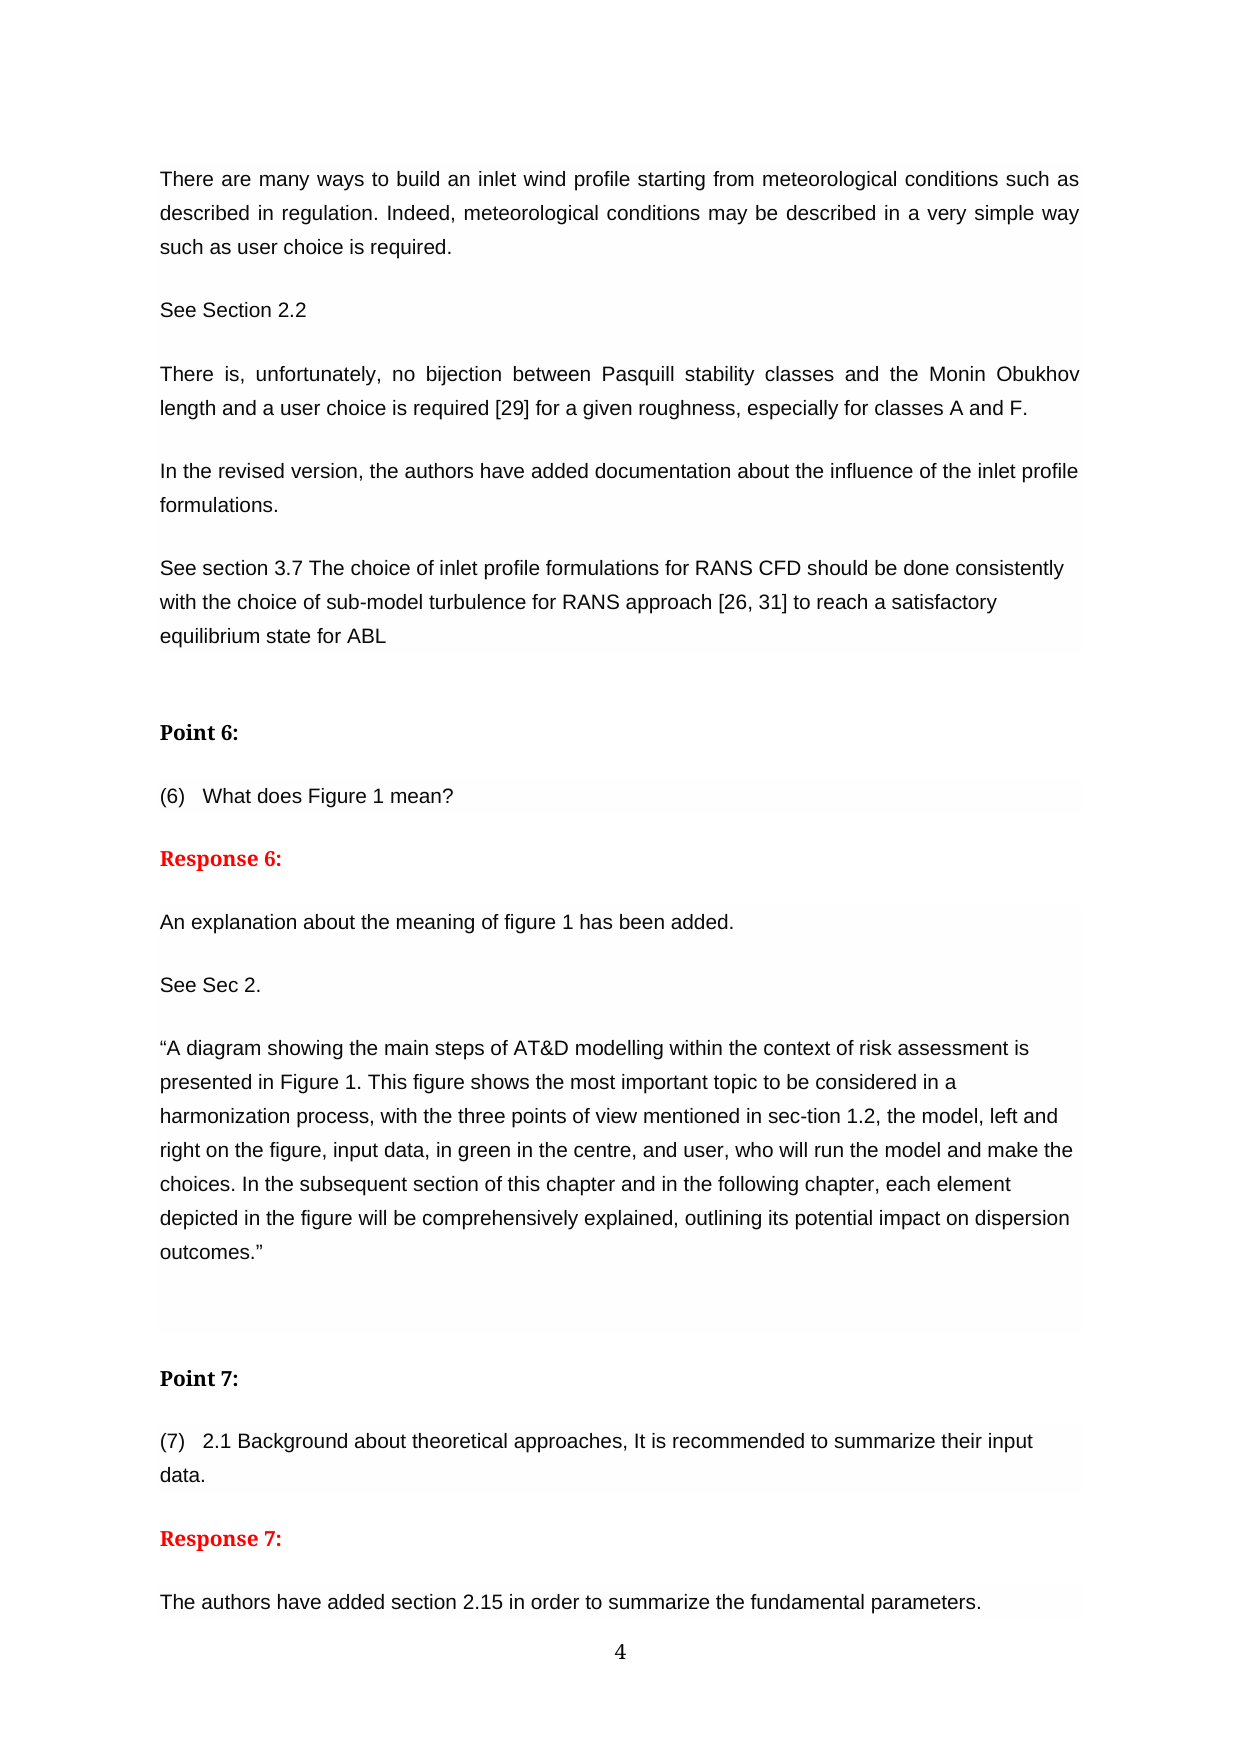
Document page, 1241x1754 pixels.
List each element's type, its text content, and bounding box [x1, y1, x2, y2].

text Response 7: [159, 1521, 1081, 1555]
text (7) 2.1 Background about theoretical approaches, It is recommended to summarize their input data. [159, 1424, 1081, 1492]
text (6) What does Figure 1 mean? [159, 779, 1081, 813]
text Point 6: [159, 716, 1081, 749]
text The authors have added section 2.15 in order to summarize the fundamental parameters. [159, 1584, 1081, 1618]
text “A diagram showing the main steps of AT&D modelling within the context of risk assessment is presented in Figure 1. This figure shows the most important topic to be considered in a harmonization process, with the three points of view mentioned in sec-tion 1.2, the model, left and right on the figure, input data, in green in the centre, and user, who will run the model and make the choices. In the subsequent section of this chapter and in the following chapter, each element depicted in the figure will be comprehensively explained, outlining its potential impact on dispersion outcomes.” [159, 1031, 1081, 1269]
text Point 7: [159, 1361, 1081, 1395]
text See section 3.7 The choice of inlet profile formulations for RANS CFD should be done consistently with the choice of sub-model turbulence for RANS approach [26, 31] to reach a satisfactory equilibrium state for ABL [159, 551, 1081, 652]
text See Sec 2. [159, 968, 1081, 1002]
text An explanation about the meaning of figure 1 has been added. [159, 905, 1081, 939]
text There are many ways to build an inlet wind profile starting from meteorological conditions such as described in regulation. Indeed, meteorological conditions may be described in a very simple way such as user choice is required. [159, 162, 1081, 264]
text In the revised version, the authors have added documentation about the influence of the inlet profile formulations. [159, 453, 1081, 521]
text See Section 2.2 [159, 293, 1081, 327]
text Response 6: [159, 842, 1081, 876]
text There is, unfortunately, no bijection between Pasquill stability classes and the Monin Obukhov length and a user choice is required [29] for a given roughness, especially for classes A and F. [159, 356, 1081, 424]
